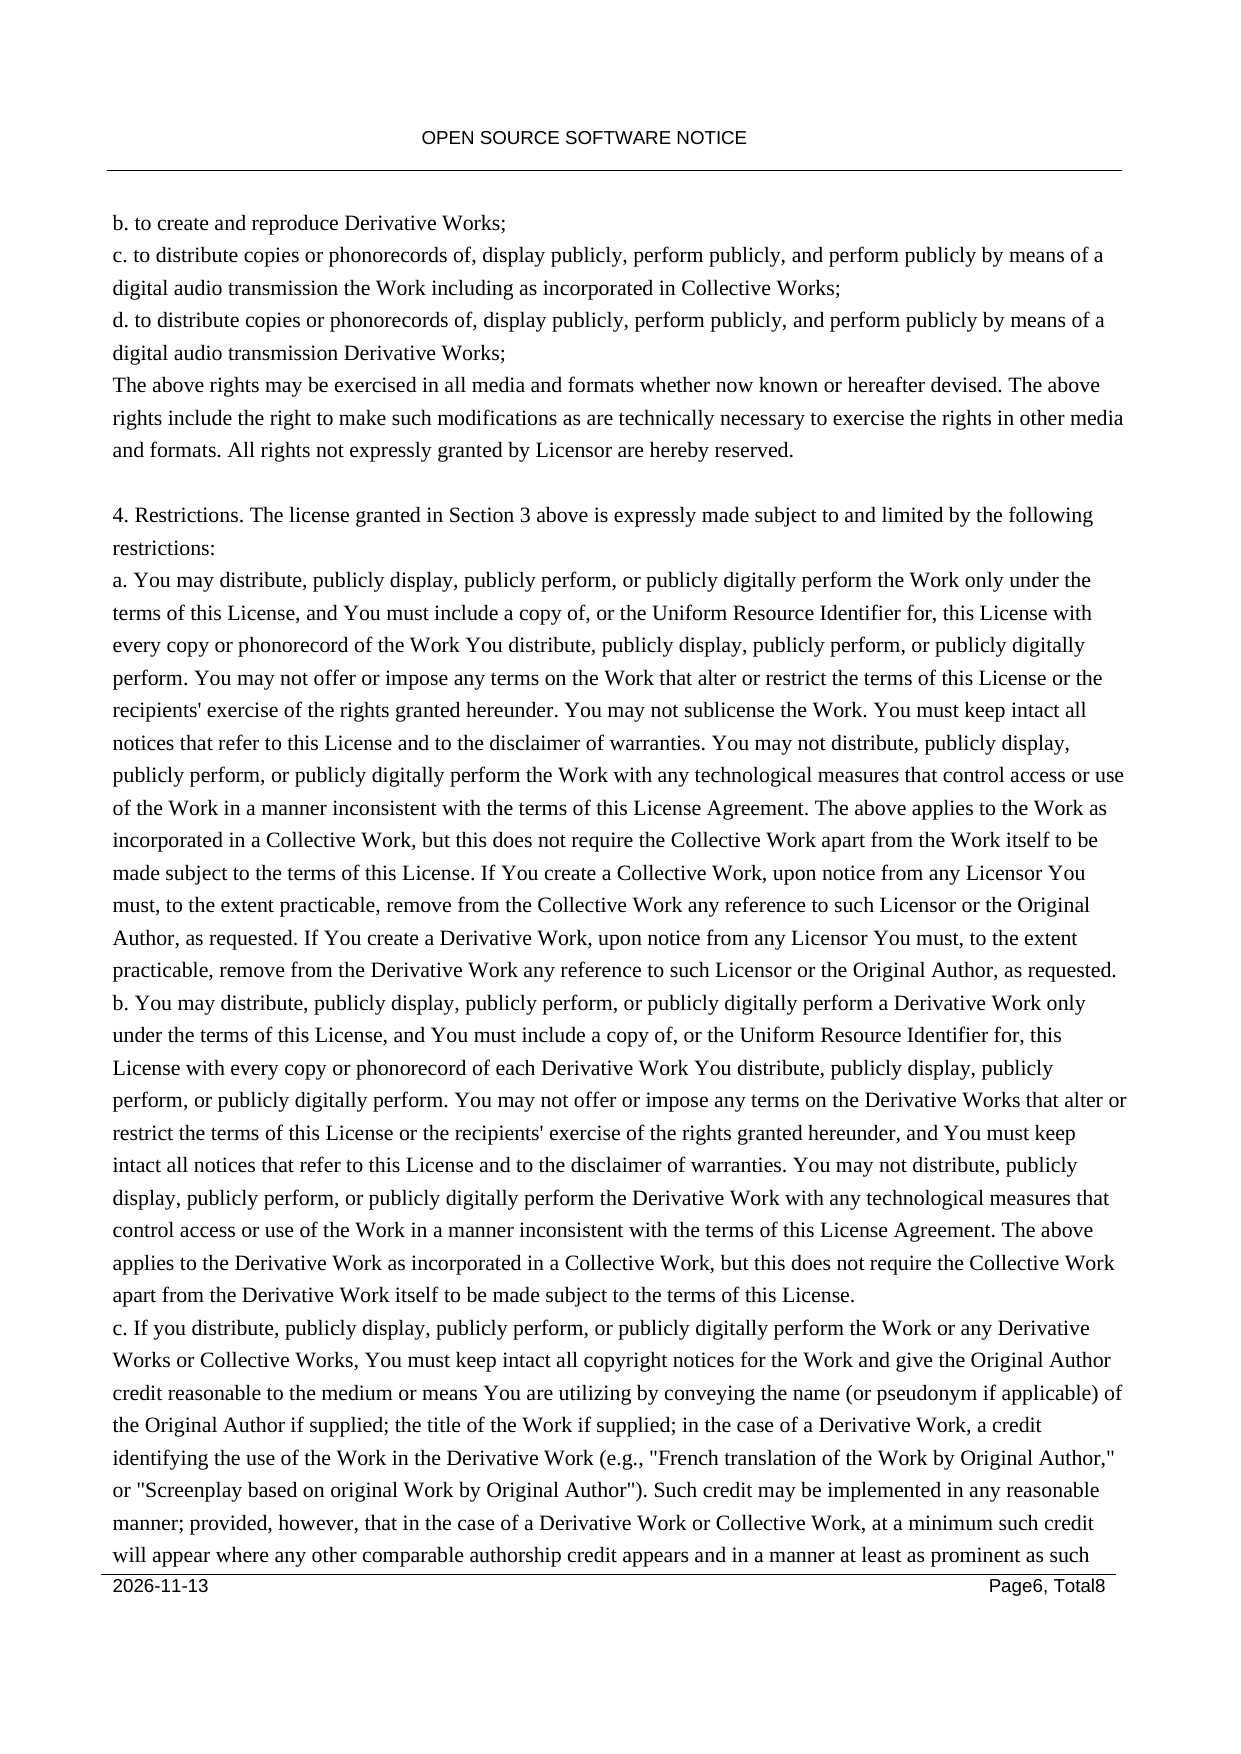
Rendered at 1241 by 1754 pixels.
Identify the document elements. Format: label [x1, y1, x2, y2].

text [112, 206, 1128, 1571]
